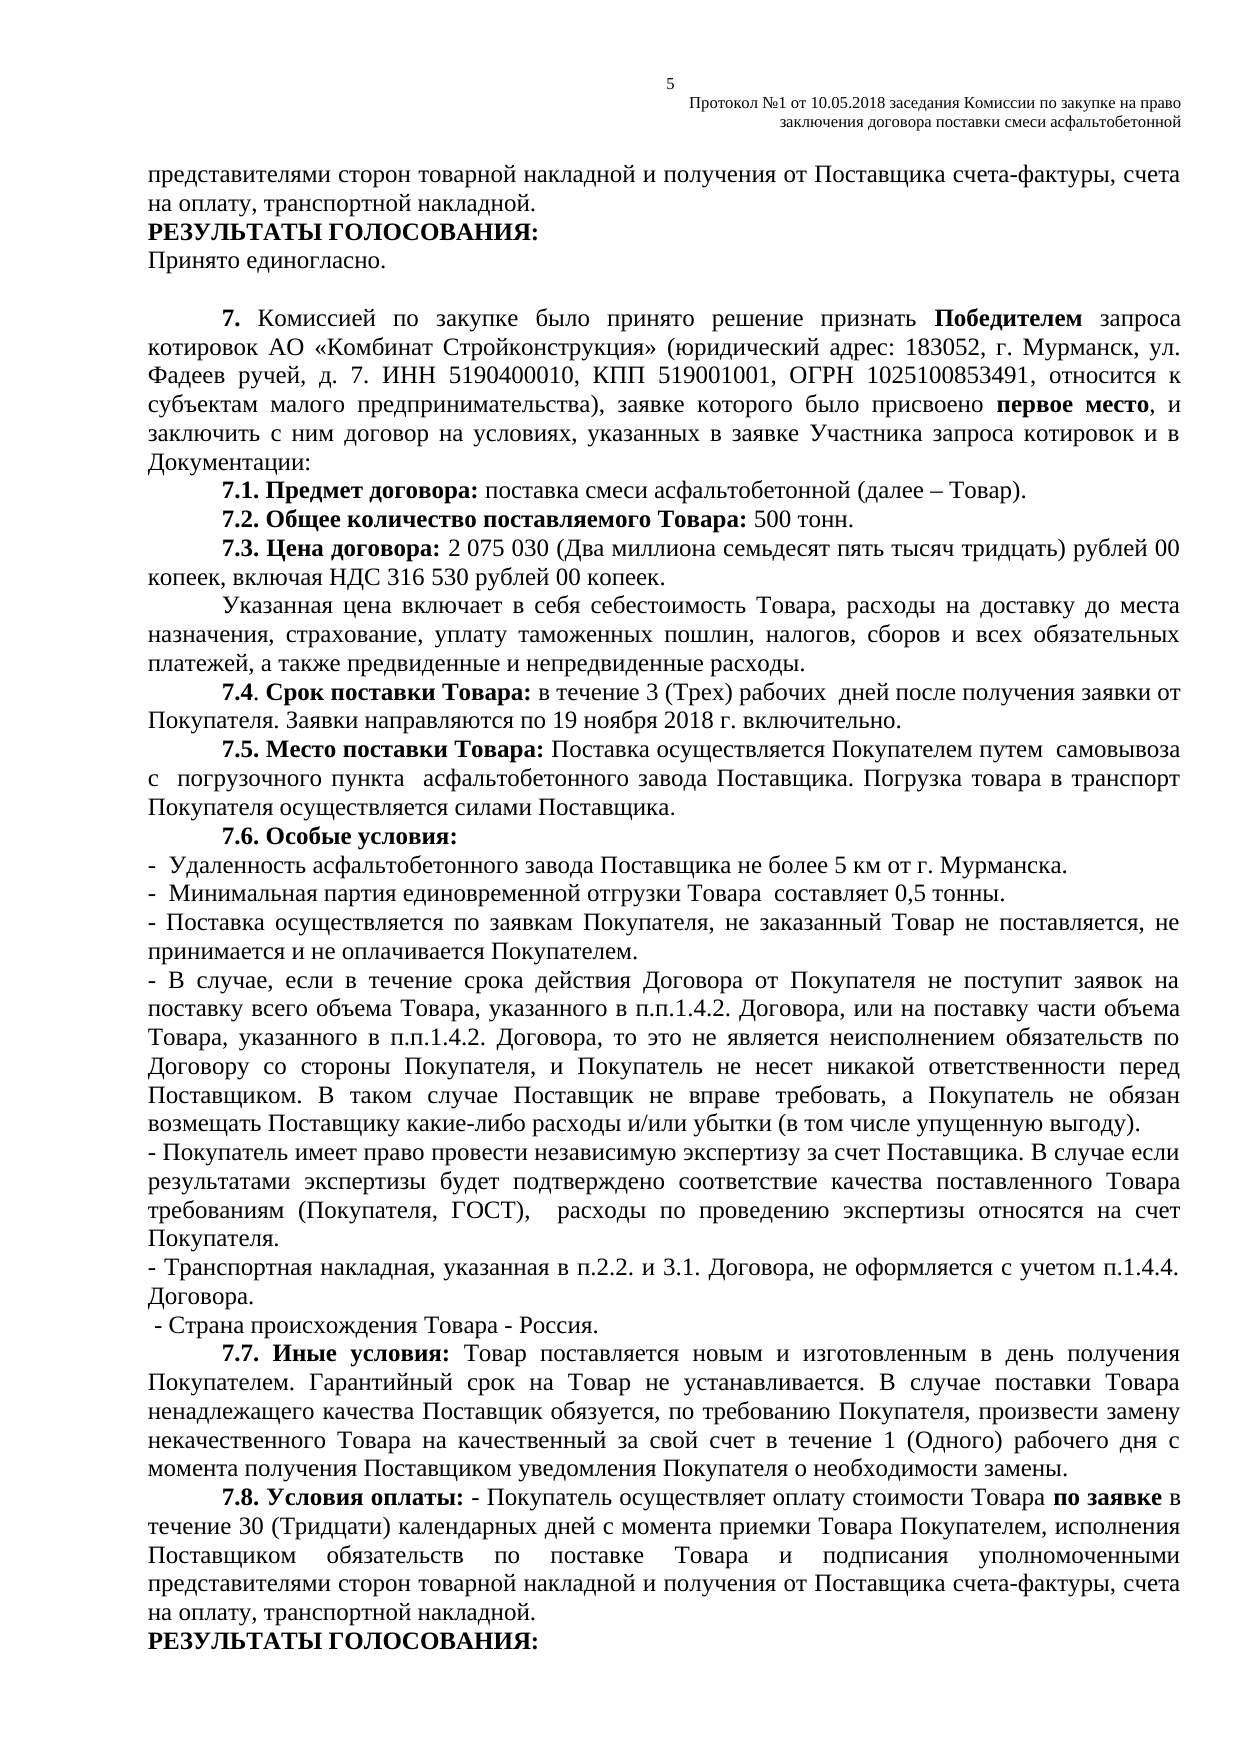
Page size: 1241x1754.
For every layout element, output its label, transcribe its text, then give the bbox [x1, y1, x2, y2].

text 7.3. Цена договора: 2 075 030 (Два миллиона семьдесят пять тысяч тридцать) рублей 00 копеек, включая НДС 316 530 рублей 00 копеек. [148, 533, 1181, 591]
text - Минимальная партия единовременной отгрузки Товара составляет 0,5 тонны. [148, 878, 1181, 907]
text 7.1. Предмет договора: поставка смеси асфальтобетонной (далее – Товар). [148, 476, 1181, 504]
text 7.4. Срок поставки Товара: в течение 3 (Трех) рабочих дней после получения заявки от Покупателя. Заявки направляются по 19 ноября 2018 г. включительно. [148, 677, 1181, 734]
text - Страна происхождения Товара - Россия. [148, 1310, 1181, 1338]
text Принято единогласно. [148, 246, 1181, 274]
text 7.2. Общее количество поставляемого Товара: 500 тонн. [148, 504, 1181, 533]
text 7.6. Особые условия: [148, 821, 1181, 850]
text РЕЗУЛЬТАТЫ ГОЛОСОВАНИЯ: [148, 217, 1181, 246]
text - Транспортная накладная, указанная в п.2.2. и 3.1. Договора, не оформляется с учетом п.1.4.4. Договора. [148, 1252, 1181, 1310]
text - Удаленность асфальтобетонного завода Поставщика не более 5 км от г. Мурманска. [148, 850, 1181, 878]
text 7.5. Место поставки Товара: Поставка осуществляется Покупателем путем самовывоза с погрузочного пункта асфальтобетонного завода Поставщика. Погрузка товара в транспорт Покупателя осуществляется силами Поставщика. [148, 734, 1181, 821]
text 7.8. Условия оплаты: - Покупатель осуществляет оплату стоимости Товара по заявке в течение 30 (Тридцати) календарных дней с момента приемки Товара Покупателем, исполнения Поставщиком обязательств по поставке Товара и подписания уполномоченными представителями сторон товарной накладной и получения от Поставщика счета-фактуры, счета на оплату, транспортной накладной. [148, 1482, 1181, 1626]
text - В случае, если в течение срока действия Договора от Покупателя не поступит заявок на поставку всего объема Товара, указанного в п.п.1.4.2. Договора, или на поставку части объема Товара, указанного в п.п.1.4.2. Договора, то это не является неисполнением обязательств по Договору со стороны Покупателя, и Покупатель не несет никакой ответственности перед Поставщиком. В таком случае Поставщик не вправе требовать, а Покупатель не обязан возмещать Поставщику какие-либо расходы и/или убытки (в том числе упущенную выгоду). [148, 965, 1181, 1137]
text - Покупатель имеет право провести независимую экспертизу за счет Поставщика. В случае если результатами экспертизы будет подтверждено соответствие качества поставленного Товара требованиям (Покупателя, ГОСТ), расходы по проведению экспертизы относятся на счет Покупателя. [148, 1137, 1181, 1252]
text Указанная цена включает в себя себестоимость Товара, расходы на доставку до места назначения, страхование, уплату таможенных пошлин, налогов, сборов и всех обязательных платежей, а также предвиденные и непредвиденные расходы. [148, 591, 1181, 677]
text РЕЗУЛЬТАТЫ ГОЛОСОВАНИЯ: [148, 1626, 1181, 1655]
text - Поставка осуществляется по заявкам Покупателя, не заказанный Товар не поставляется, не принимается и не оплачивается Покупателем. [148, 907, 1181, 965]
text 7.7. Иные условия: Товар поставляется новым и изготовленным в день получения Покупателем. Гарантийный срок на Товар не устанавливается. В случае поставки Товара ненадлежащего качества Поставщик обязуется, по требованию Покупателя, произвести замену некачественного Товара на качественный за свой счет в течение 1 (Одного) рабочего дня с момента получения Поставщиком уведомления Покупателя о необходимости замены. [148, 1338, 1181, 1482]
text 7. Комиссией по закупке было принято решение признать Победителем запроса котировок АО «Комбинат Стройконструкция» (юридический адрес: 183052, г. Мурманск, ул. Фадеев ручей, д. 7. ИНН 5190400010, КПП 519001001, ОГРН 1025100853491, относится к субъектам малого предпринимательства), заявке которого было присвоено первое место, и заключить с ним договор на условиях, указанных в заявке Участника запроса котировок и в Документации: [148, 303, 1181, 476]
